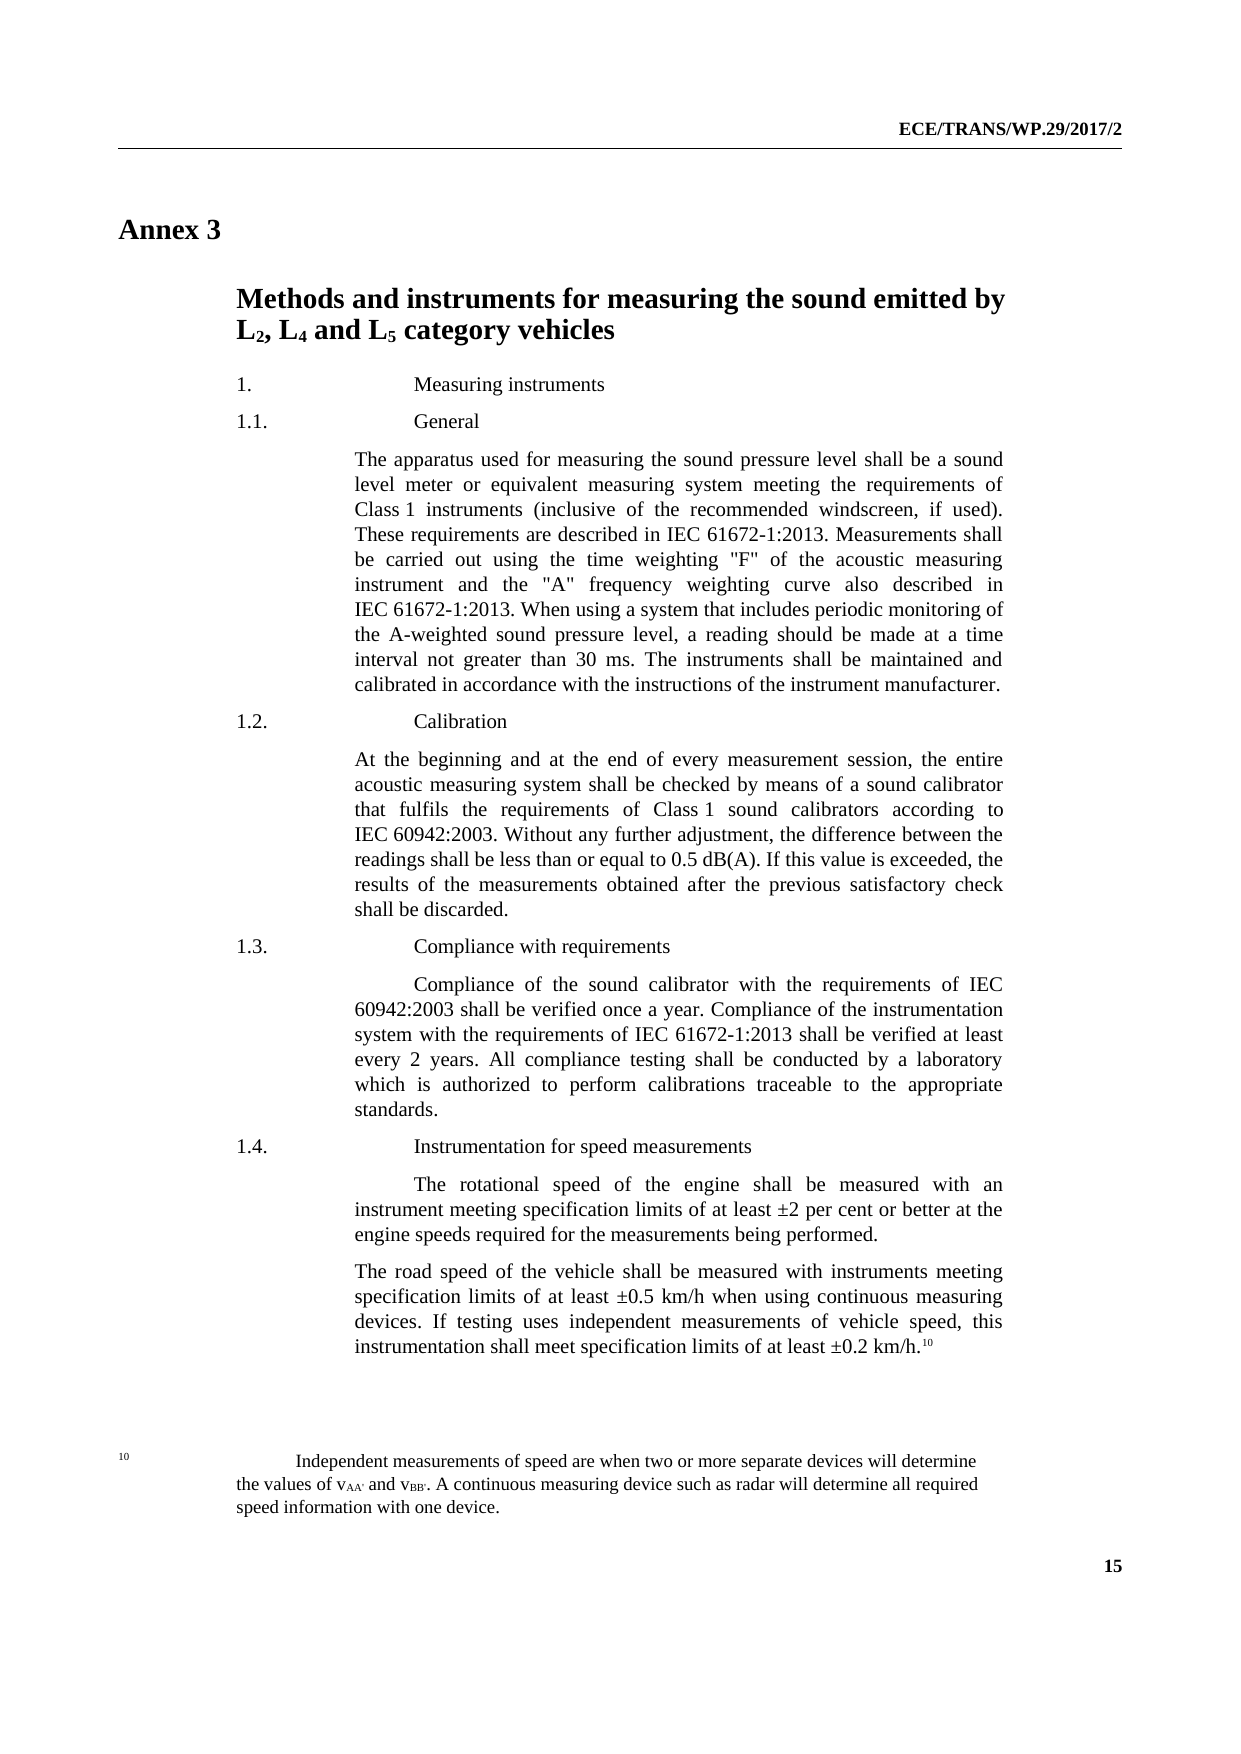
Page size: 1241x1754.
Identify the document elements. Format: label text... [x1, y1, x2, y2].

text The rotational speed of the engine shall be measured with an instrument meeting specification limits of at least ±2 per cent or better at the engine speeds required for the measurements being performed. [354, 1171, 1004, 1246]
text 1.1. General [236, 408, 1004, 433]
text 1. Measuring instruments [236, 371, 1004, 396]
text Compliance of the sound calibrator with the requirements of IEC 60942:2003 shall be verified once a year. Compliance of the instrumentation system with the requirements of IEC 61672-1:2013 shall be verified at least every 2 years. All compliance testing shall be conducted by a laboratory which is authorized to perform calibrations traceable to the appropriate standards. [354, 971, 1004, 1121]
text 1.2. Calibration [236, 708, 1004, 733]
text 1.3. Compliance with requirements [236, 933, 1004, 958]
text At the beginning and at the end of every measurement session, the entire acoustic measuring system shall be checked by means of a sound calibrator that fulfils the requirements of Class 1 sound calibrators according to IEC 60942:2003. Without any further adjustment, the difference between the readings shall be less than or equal to 0.5 dB(A). If this value is exceeded, the results of the measurements obtained after the previous satisfactory check shall be discarded. [354, 746, 1004, 921]
text The road speed of the vehicle shall be measured with instruments meeting specification limits of at least ±0.5 km/h when using continuous measuring devices. If testing uses independent measurements of vehicle speed, this instrumentation shall meet specification limits of at least ±0.2 km/h. [354, 1258, 1004, 1358]
text Methods and instruments for measuring the sound emitted by L2, L4 and L5 category vehicles [118, 283, 1019, 346]
text 1.4. Instrumentation for speed measurements [236, 1133, 1004, 1158]
text Annex 3 [118, 215, 1004, 246]
text The apparatus used for measuring the sound pressure level shall be a sound level meter or equivalent measuring system meeting the requirements of Class 1 instruments (inclusive of the recommended windscreen, if used). These requirements are described in IEC 61672-1:2013. Measurements shall be carried out using the time weighting "F" of the acoustic measuring instrument and the "A" frequency weighting curve also described in IEC 61672-1:2013. When using a system that includes periodic monitoring of the A-weighted sound pressure level, a reading should be made at a time interval not greater than 30 ms. The instruments shall be maintained and calibrated in accordance with the instructions of the instrument manufacturer. [354, 446, 1004, 696]
